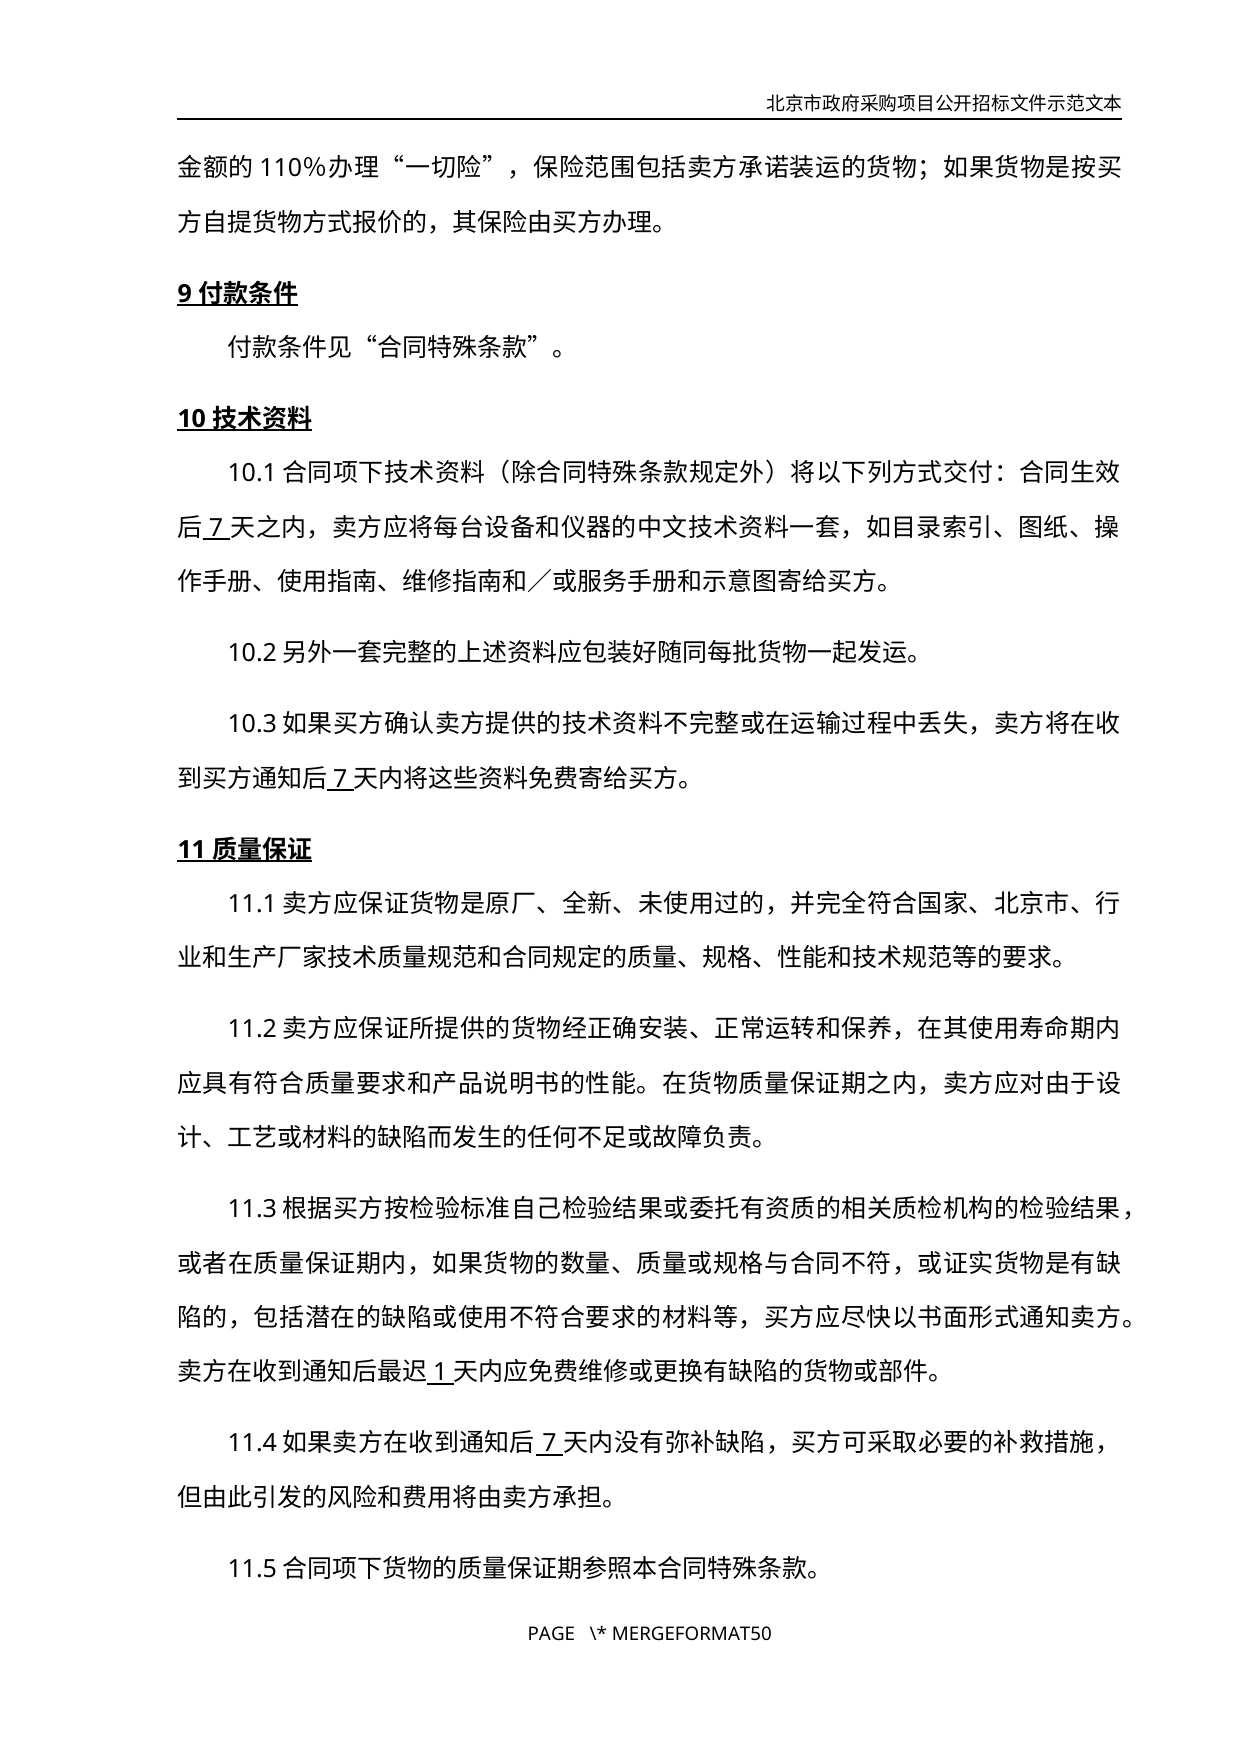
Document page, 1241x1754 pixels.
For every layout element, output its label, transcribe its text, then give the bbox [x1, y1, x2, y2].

text 11.5合同项下货物的质量保证期参照本合同特殊条款。 [177, 1548, 1122, 1584]
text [177, 148, 1122, 238]
subtitle 9 付款条件 [177, 273, 1122, 309]
text 10.3如果买方确认卖方提供的技术资料不完整或在运输过程中丢失，卖方将在收到买方通知后 7 天内将这些资料免费寄给买方。 [177, 704, 1122, 794]
subtitle 10 技术资料 [177, 398, 1122, 435]
subtitle 11 质量保证 [177, 829, 1122, 865]
text 11.4如果卖方在收到通知后 7 天内没有弥补缺陷，买方可采取必要的补救措施，但由此引发的风险和费用将由卖方承担。 [177, 1423, 1122, 1513]
text 11.3根据买方按检验标准自己检验结果或委托有资质的相关质检机构的检验结果，或者在质量保证期内，如果货物的数量、质量或规格与合同不符，或证实货物是有缺陷的，包括潜在的缺陷或使用不符合要求的材料等，买方应尽快以书面形式通知卖方。卖方在收到通知后最迟 1 天内应免费维修或更换有缺陷的货物或部件。 [177, 1189, 1122, 1388]
text 10.1合同项下技术资料（除合同特殊条款规定外）将以下列方式交付：合同生效后 7 天之内，卖方应将每台设备和仪器的中文技术资料一套，如目录索引、图纸、操作手册、使用指南、维修指南和／或服务手册和示意图寄给买方。 [177, 453, 1122, 598]
text 11.1卖方应保证货物是原厂、全新、未使用过的，并完全符合国家、北京市、行业和生产厂家技术质量规范和合同规定的质量、规格、性能和技术规范等的要求。 [177, 883, 1122, 974]
text 10.2另外一套完整的上述资料应包装好随同每批货物一起发运。 [177, 633, 1122, 669]
text 付款条件见“合同特殊条款”。 [177, 327, 1122, 364]
text 11.2卖方应保证所提供的货物经正确安装、正常运转和保养，在其使用寿命期内应具有符合质量要求和产品说明书的性能。在货物质量保证期之内，卖方应对由于设计、工艺或材料的缺陷而发生的任何不足或故障负责。 [177, 1009, 1122, 1154]
